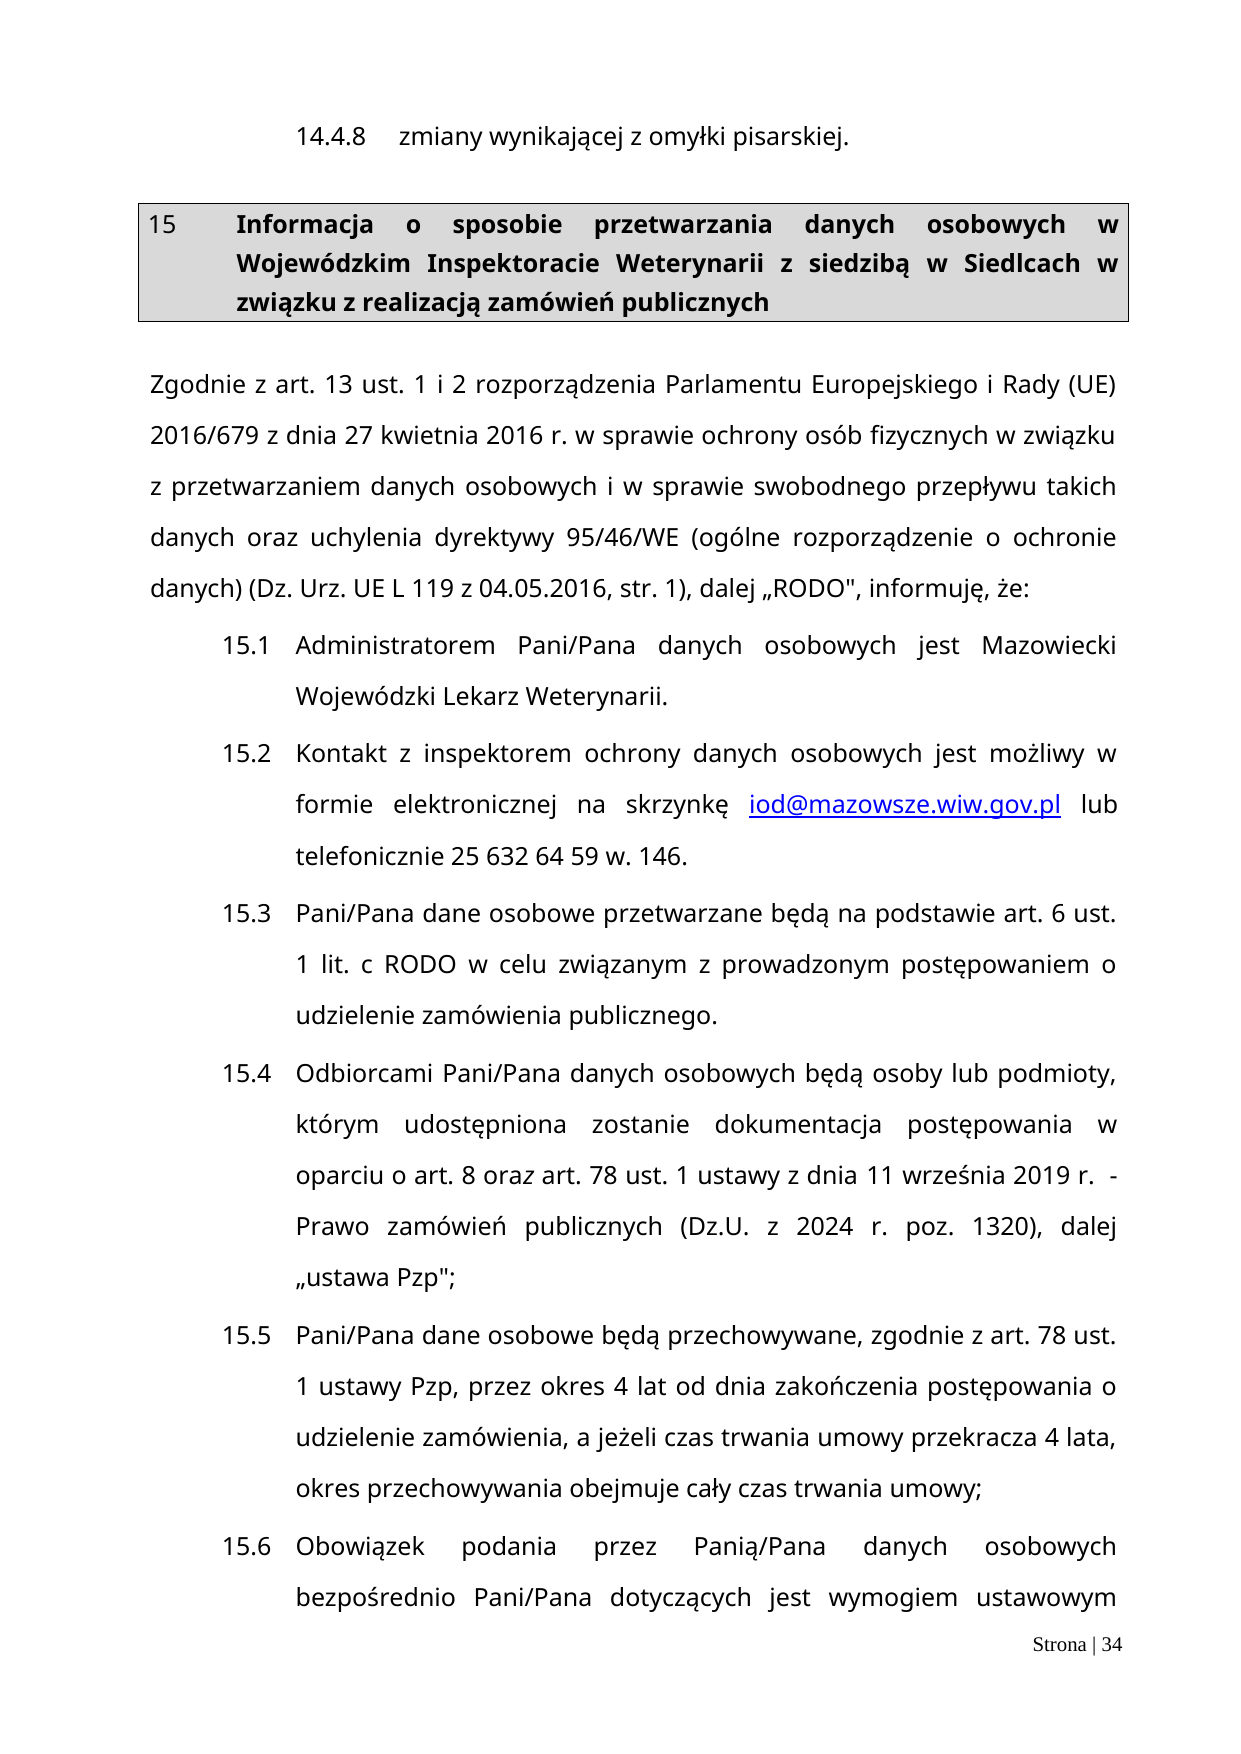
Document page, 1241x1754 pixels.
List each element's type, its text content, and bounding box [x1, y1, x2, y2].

list Pani/Pana dane osobowe przetwarzane będą na podstawie art. 6 ust. 1 lit. c RODO w celu związanym z prowadzonym postępowaniem o udzielenie zamówienia publicznego. [222, 896, 1118, 1032]
list Administratorem Pani/Pana danych osobowych jest Mazowiecki Wojewódzki Lekarz Weterynarii. [222, 627, 1118, 712]
list Kontakt z inspektorem ochrony danych osobowych jest możliwy w formie elektronicznej na skrzynkę iod@mazowsze.wiw.gov.pl lub telefonicznie 25 632 64 59 w. 146. [222, 736, 1118, 872]
text Zgodnie z art. 13 ust. 1 i 2 rozporządzenia Parlamentu Europejskiego i Rady (UE) 2016/679 z dnia 27 kwietnia 2016 r. w sprawie ochrony osób fizycznych w związku z przetwarzaniem danych osobowych i w sprawie swobodnego przepływu takich danych oraz uchylenia dyrektywy 95/46/WE (ogólne rozporządzenie o ochronie danych) (Dz. Urz. UE L 119 z 04.05.2016, str. 1), dalej „RODO", informuję, że: [150, 367, 1118, 605]
list zmiany wynikającej z omyłki pisarskiej. [295, 118, 1122, 152]
list Odbiorcami Pani/Pana danych osobowych będą osoby lub podmioty, którym udostępniona zostanie dokumentacja postępowania w oparciu o art. 8 oraz art. 78 ust. 1 ustawy z dnia 11 września 2019 r. - Prawo zamówień publicznych (Dz.U. z 2024 r. poz. 1320), dalej „ustawa Pzp"; [222, 1056, 1118, 1294]
list Informacja o sposobie przetwarzania danych osobowych w Wojewódzkim Inspektoracie Weterynarii z siedzibą w Siedlcach w związku z realizacją zamówień publicznych [139, 204, 1128, 321]
list Pani/Pana dane osobowe będą przechowywane, zgodnie z art. 78 ust. 1 ustawy Pzp, przez okres 4 lat od dnia zakończenia postępowania o udzielenie zamówienia, a jeżeli czas trwania umowy przekracza 4 lata, okres przechowywania obejmuje cały czas trwania umowy; [222, 1317, 1118, 1505]
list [222, 1528, 1118, 1613]
